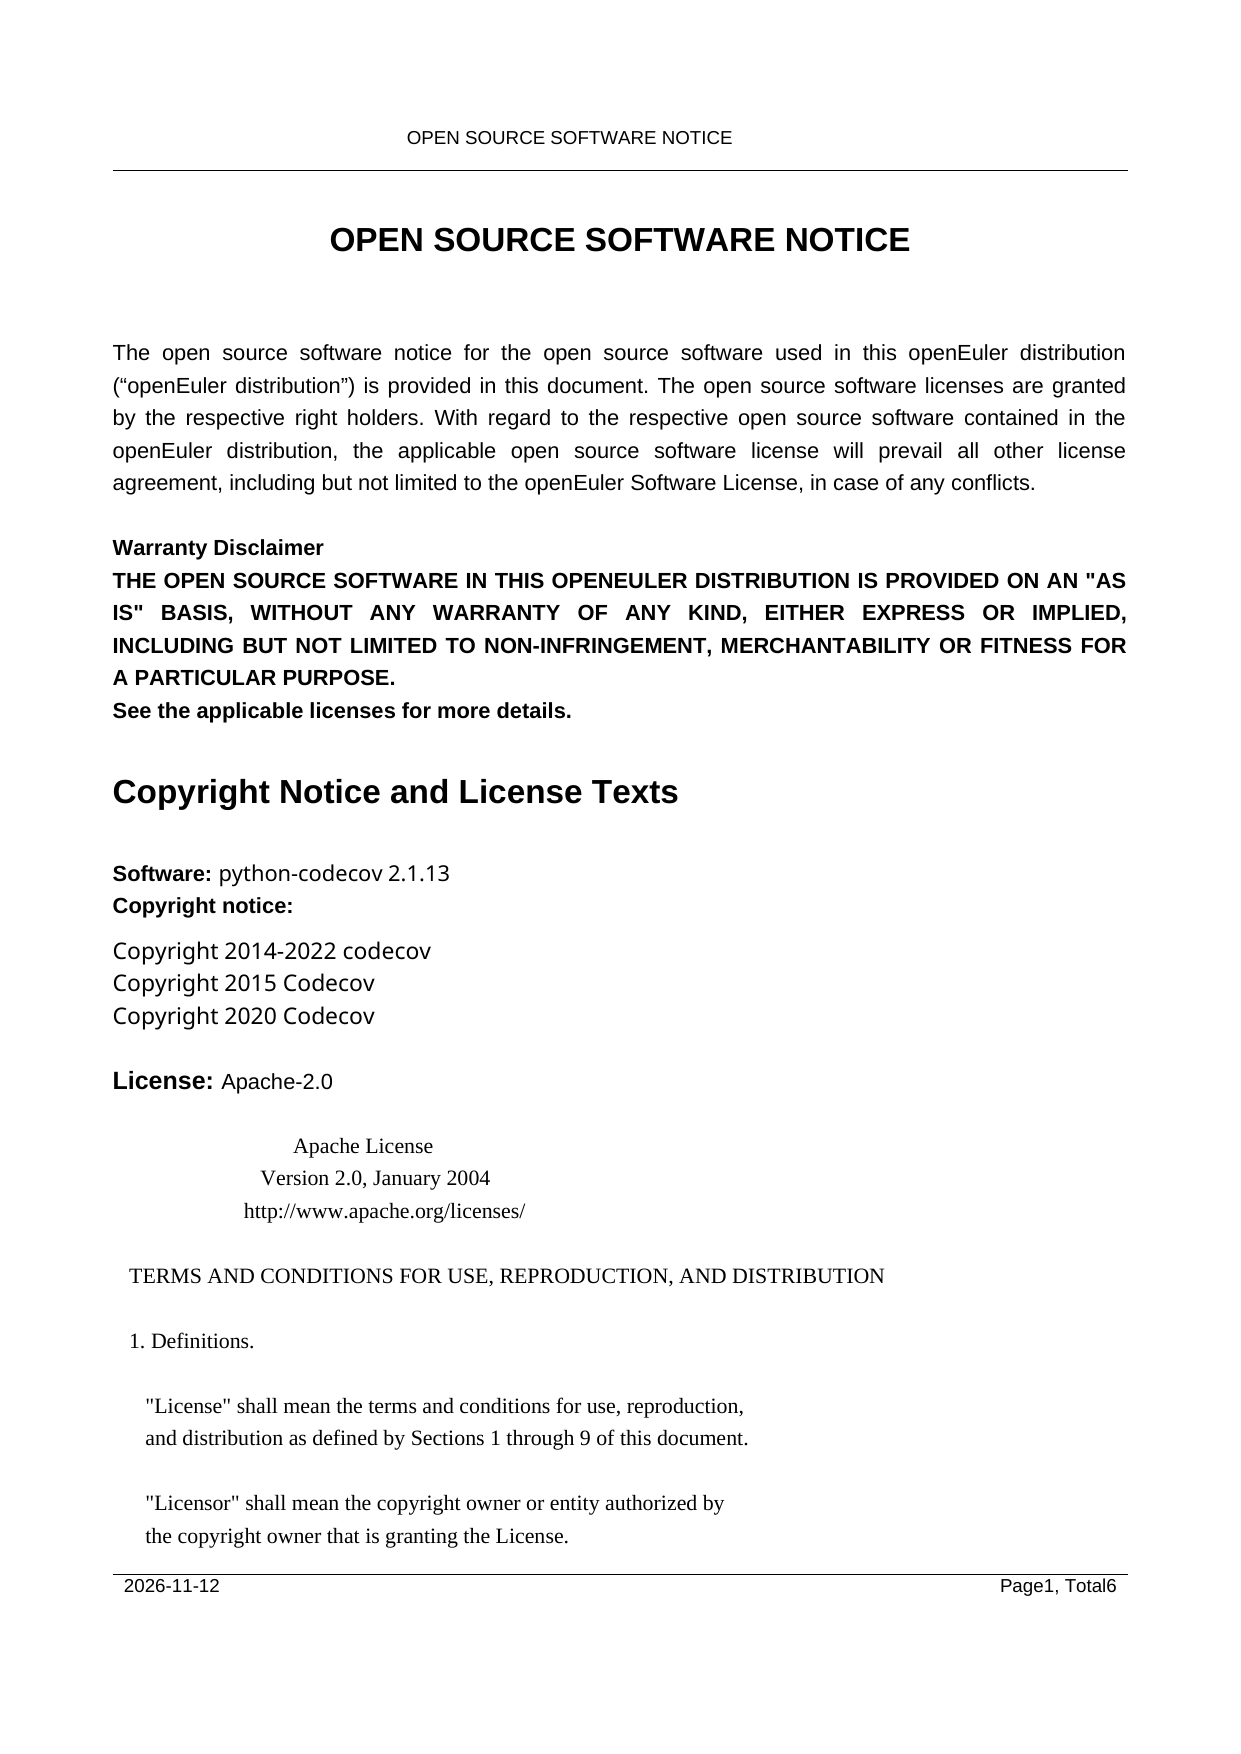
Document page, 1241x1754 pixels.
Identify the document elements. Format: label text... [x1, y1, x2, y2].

text License: Apache-2.0 [112, 1064, 1128, 1096]
text OPEN SOURCE SOFTWARE NOTICE [112, 206, 1128, 271]
text The open source software notice for the open source software used in this openEuler distribution (“openEuler distribution”) is provided in this document. The open source software licenses are granted by the respective right holders. With regard to the respective open source software contained in the openEuler distribution, the applicable open source software license will prevail all other license agreement, including but not limited to the openEuler Software License, in case of any conflicts. [112, 336, 1128, 499]
title Software: python-codecov 2.1.13 [112, 856, 1128, 889]
text Warranty Disclaimer [112, 531, 1128, 564]
text Copyright notice: [112, 889, 1128, 921]
text THE OPEN SOURCE SOFTWARE IN THIS OPENEULER DISTRIBUTION IS PROVIDED ON AN "AS IS" BASIS, WITHOUT ANY WARRANTY OF ANY KIND, EITHER EXPRESS OR IMPLIED, INCLUDING BUT NOT LIMITED TO NON-INFRINGEMENT, MERCHANTABILITY OR FITNESS FOR A PARTICULAR PURPOSE. See the applicable licenses for more details. [112, 564, 1128, 726]
text Copyright Notice and License Texts [112, 759, 1128, 824]
text Copyright 2014-2022 codecov Copyright 2015 Codecov Copyright 2020 Codecov [112, 934, 1128, 1064]
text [112, 1096, 1128, 1551]
